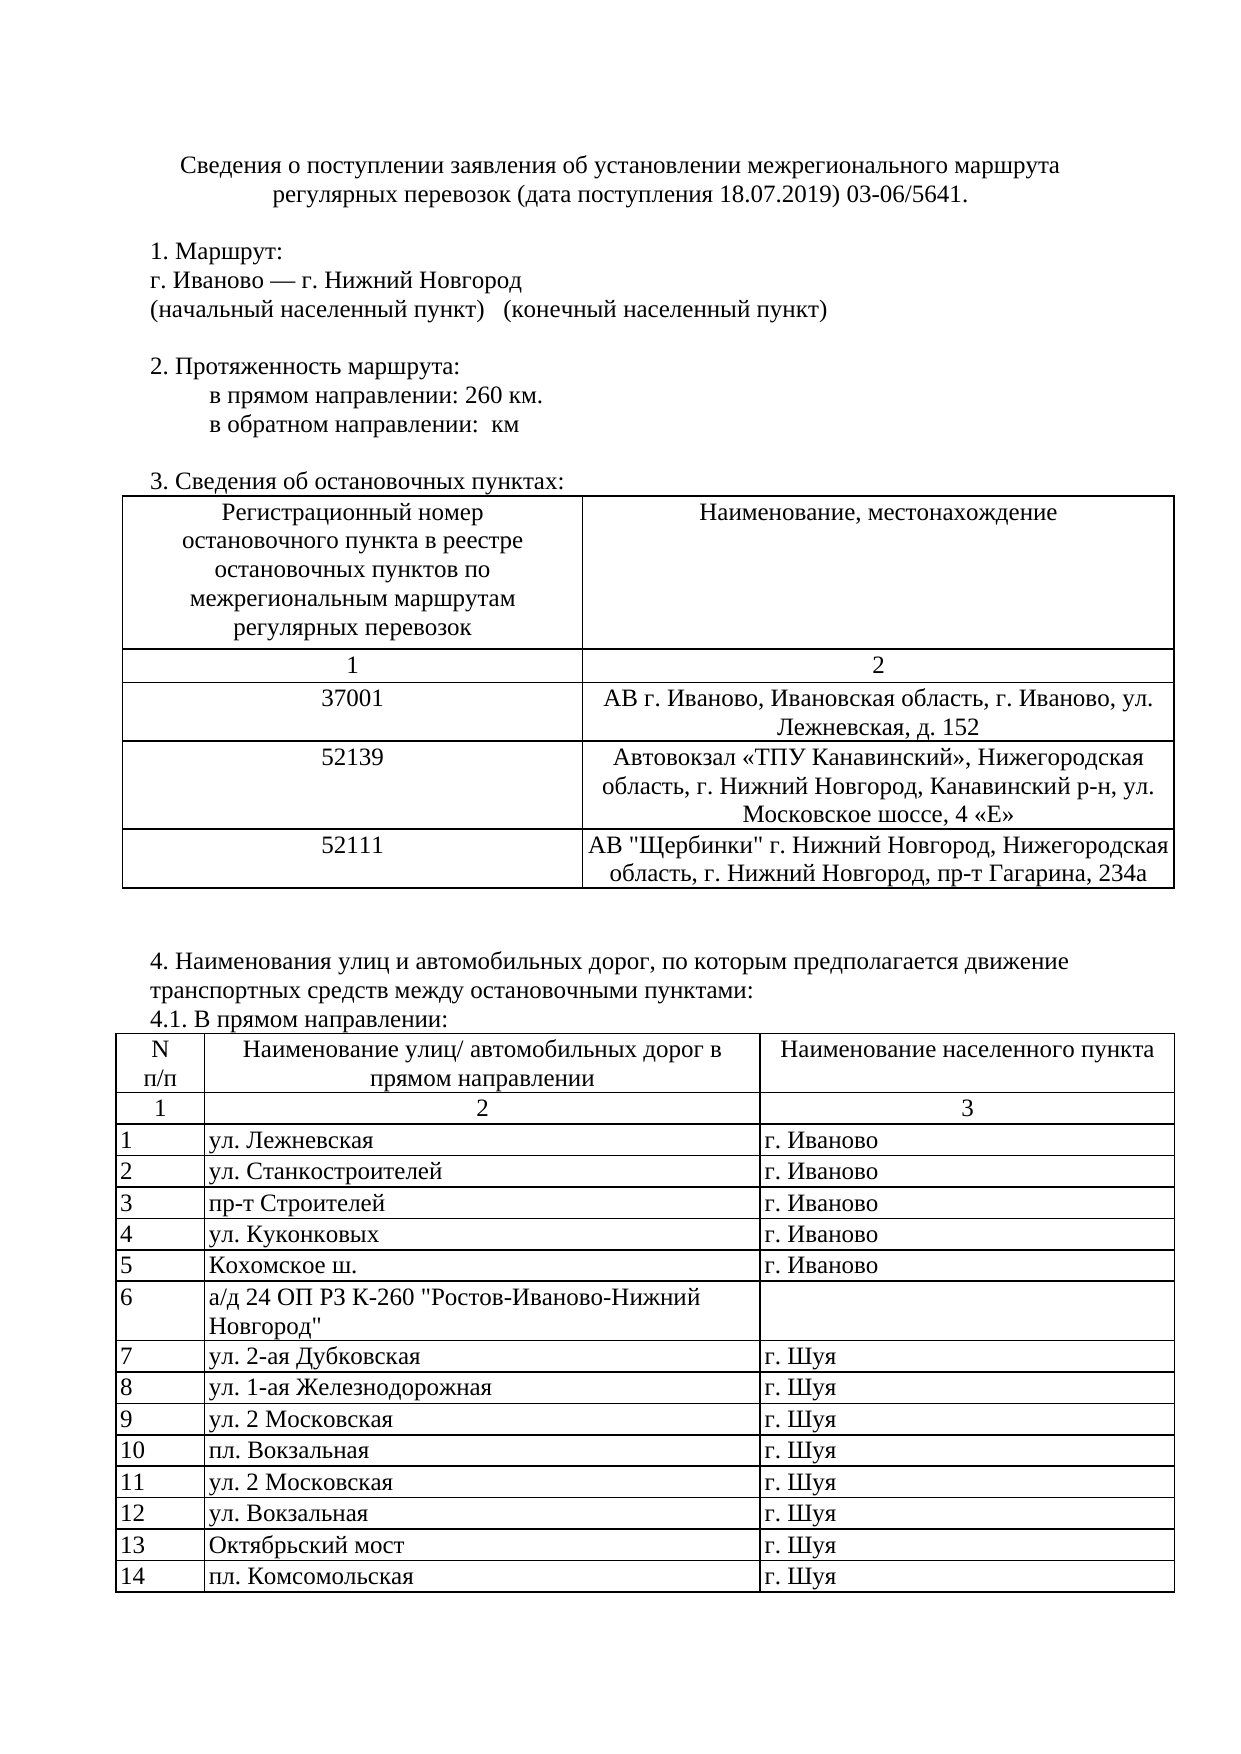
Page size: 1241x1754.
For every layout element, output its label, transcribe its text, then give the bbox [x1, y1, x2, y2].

table_cell ул. 1-ая Железнодорожная [205, 1373, 759, 1402]
table_cell г. Шуя [761, 1467, 1174, 1497]
table_cell г. Иваново [761, 1251, 1174, 1280]
table_cell Автовокзал «ТПУ Канавинский», Нижегородская область, г. Нижний Новгород, Канавинский р-н, ул. Московское шоссе, 4 «Е» [583, 742, 1173, 828]
text г. Иваново — г. Нижний Новгород [150, 265, 1090, 294]
table_cell 4 [117, 1219, 204, 1249]
text 2. Протяженность маршрута: [150, 351, 1090, 380]
table_header N п/п [117, 1034, 204, 1092]
table_cell 13 [117, 1530, 204, 1560]
table_cell г. Шуя [761, 1498, 1174, 1528]
table_header Регистрационный номер остановочного пункта в реестре остановочных пунктов по межрегиональным маршрутам регулярных перевозок [123, 497, 582, 648]
table_cell ул. Лежневская [205, 1125, 759, 1154]
table_cell 14 [117, 1561, 204, 1591]
table_cell пр-т Строителей [205, 1188, 759, 1217]
text 4.1. В прямом направлении: [150, 1004, 1090, 1033]
table_cell 1 [117, 1093, 204, 1123]
table_cell 11 [117, 1467, 204, 1497]
table_cell 37001 [123, 683, 582, 740]
table_cell 8 [117, 1373, 204, 1402]
text (начальный населенный пункт) (конечный населенный пункт) [150, 294, 1090, 322]
text 1. Маршрут: [150, 236, 1090, 265]
table_cell 10 [117, 1436, 204, 1465]
table_cell 3 [761, 1093, 1174, 1123]
table_cell 2 [205, 1093, 759, 1123]
table_cell 5 [117, 1251, 204, 1280]
table_cell Кохомское ш. [205, 1251, 759, 1280]
table_header Наименование населенного пункта [761, 1034, 1174, 1092]
table_cell г. Шуя [761, 1341, 1174, 1371]
table_cell г. Шуя [761, 1561, 1174, 1591]
table_cell АВ "Щербинки" г. Нижний Новгород, Нижегородская область, г. Нижний Новгород, пр-т Гагарина, 234а [583, 830, 1173, 887]
table_cell а/д 24 ОП РЗ К-260 "Ростов-Иваново-Нижний Новгород" [205, 1282, 759, 1339]
table_cell 2 [117, 1156, 204, 1186]
table_cell г. Шуя [761, 1373, 1174, 1402]
text 3. Сведения об остановочных пунктах: [150, 466, 1090, 495]
table_cell г. Иваново [761, 1188, 1174, 1217]
table_cell ул. 2-ая Дубковская [205, 1341, 759, 1371]
table_cell г. Иваново [761, 1219, 1174, 1249]
table_cell 2 [583, 650, 1173, 681]
table_cell г. Шуя [761, 1530, 1174, 1560]
table_cell 1 [117, 1125, 204, 1154]
table_cell ул. Вокзальная [205, 1498, 759, 1528]
table_cell ул. 2 Московская [205, 1467, 759, 1497]
table_cell ул. Станкостроителей [205, 1156, 759, 1186]
text 4. Наименования улиц и автомобильных дорог, по которым предполагается движение транспортных средств между остановочными пунктами: [150, 946, 1090, 1004]
text Сведения о поступлении заявления об установлении межрегионального маршрута регулярных перевозок (дата поступления 18.07.2019) 03-06/5641. [150, 150, 1090, 207]
table_cell 3 [117, 1188, 204, 1217]
table_cell Октябрьский мост [205, 1530, 759, 1560]
table_cell г. Шуя [761, 1436, 1174, 1465]
text в прямом направлении: 260 км. [150, 380, 1090, 409]
table_header Наименование, местонахождение [583, 497, 1173, 648]
table_cell 52111 [123, 830, 582, 887]
table_header Наименование улиц/ автомобильных дорог в прямом направлении [205, 1034, 759, 1092]
table_cell 6 [117, 1282, 204, 1339]
table_cell пл. Вокзальная [205, 1436, 759, 1465]
text в обратном направлении: км [150, 409, 1090, 437]
table_cell пл. Комсомольская [205, 1561, 759, 1591]
table_cell 52139 [123, 742, 582, 828]
table_cell 1 [123, 650, 582, 681]
table_cell [761, 1282, 1174, 1339]
table_cell г. Иваново [761, 1125, 1174, 1154]
table_cell г. Шуя [761, 1404, 1174, 1434]
table_cell АВ г. Иваново, Ивановская область, г. Иваново, ул. Лежневская, д. 152 [583, 683, 1173, 740]
table_cell 12 [117, 1498, 204, 1528]
table_cell ул. 2 Московская [205, 1404, 759, 1434]
table_cell г. Иваново [761, 1156, 1174, 1186]
table_cell 9 [117, 1404, 204, 1434]
table_cell 7 [117, 1341, 204, 1371]
table_cell ул. Куконковых [205, 1219, 759, 1249]
